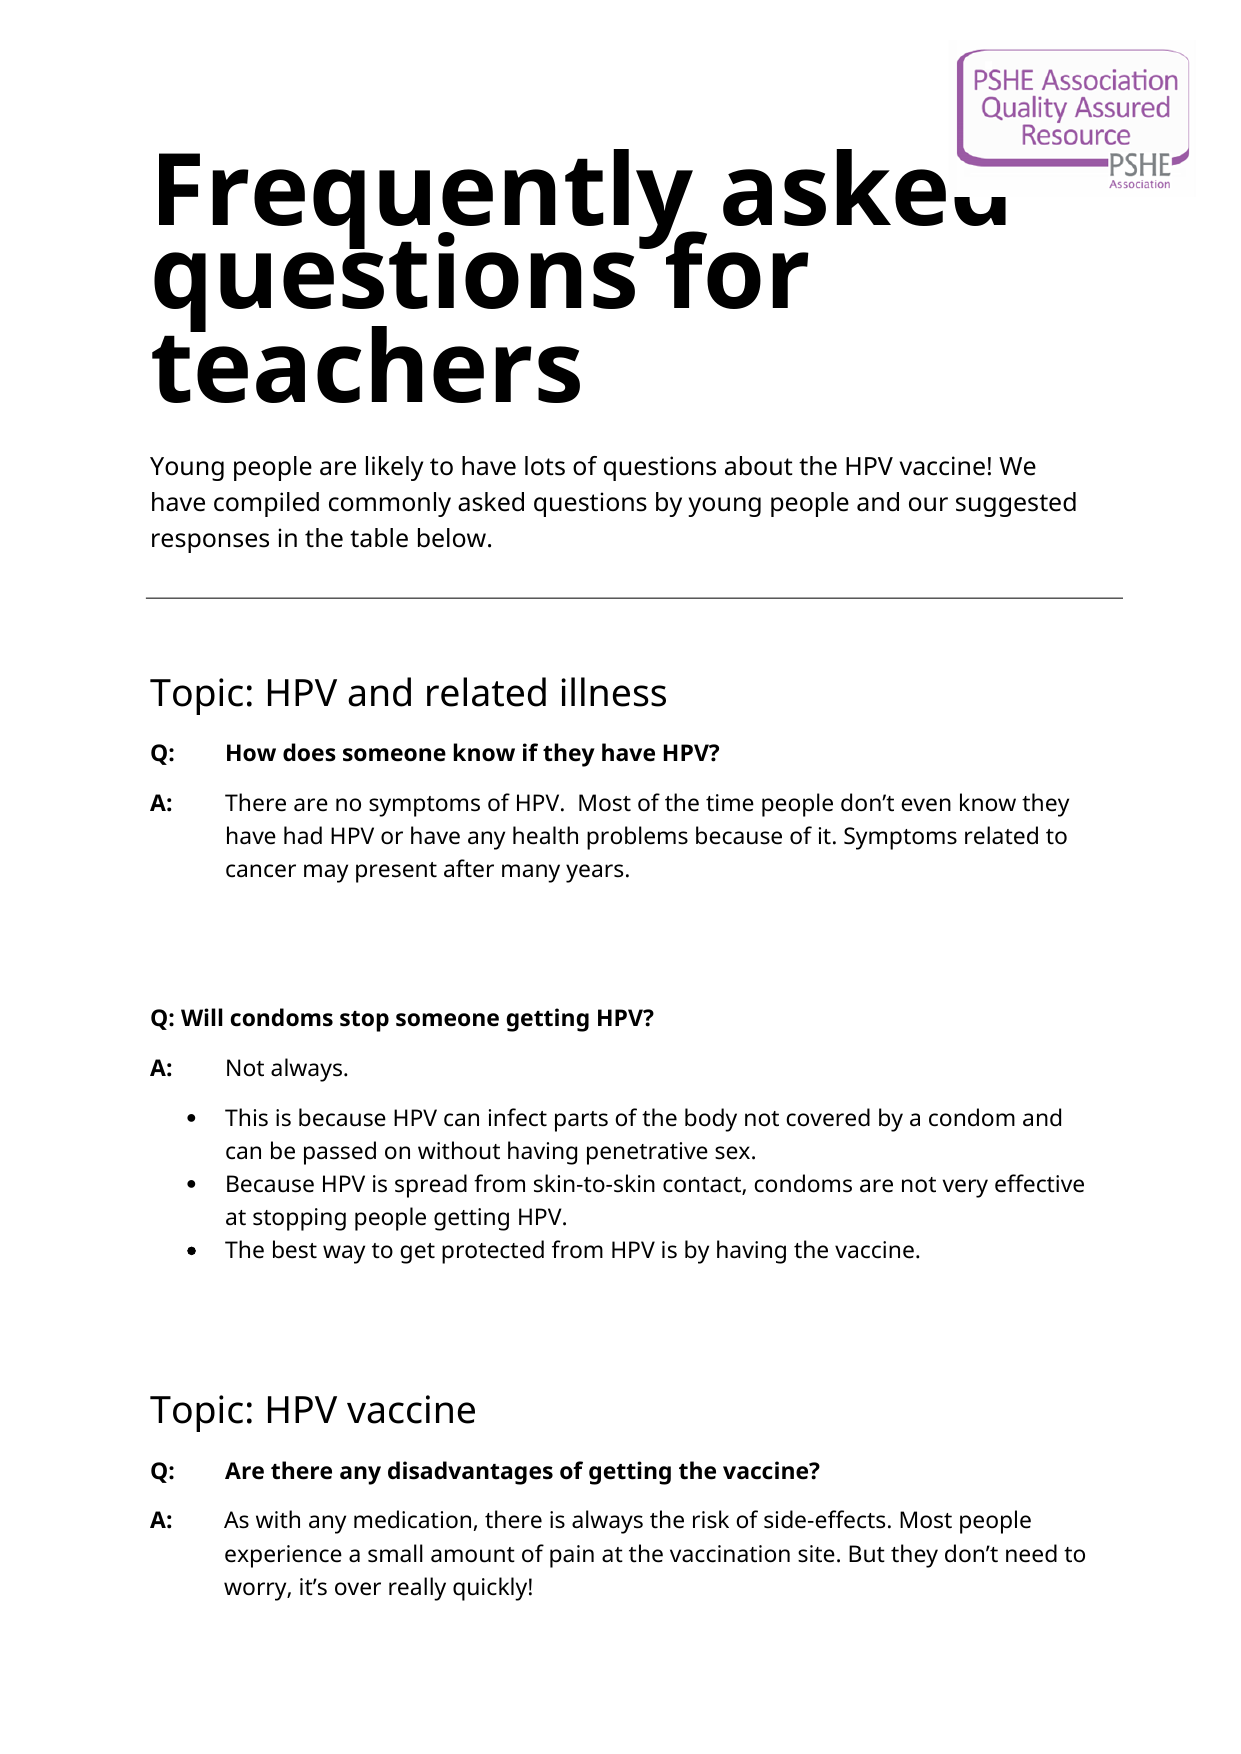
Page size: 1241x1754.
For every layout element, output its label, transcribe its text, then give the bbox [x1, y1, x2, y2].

text Q: Are there any disadvantages of getting the vaccine? [150, 1454, 1090, 1486]
text A: Not always. [150, 1052, 1090, 1083]
list The best way to get protected from HPV is by having the vaccine. [187, 1234, 1090, 1266]
text Q: Will condoms stop someone getting HPV? [150, 1002, 1090, 1034]
text Q: How does someone know if they have HPV? [150, 737, 1090, 768]
text Frequently asked questions for teachers [150, 150, 1090, 432]
text Topic: HPV vaccine [150, 1384, 1090, 1435]
text Young people are likely to have lots of questions about the HPV vaccine! We have compiled commonly asked questions by young people and our suggested responses in the table below. [150, 449, 1090, 555]
list This is because HPV can infect parts of the body not covered by a condom and can be passed on without having penetrative sex. [187, 1102, 1090, 1166]
text Topic: HPV and related illness [150, 666, 1090, 717]
text A: There are no symptoms of HPV. Most of the time people don’t even know they have had HPV or have any health problems because of it. Symptoms related to cancer may present after many years. [150, 787, 1090, 884]
text A: As with any medication, there is always the risk of side-effects. Most people experience a small amount of pain at the vaccination site. But they don’t need to worry, it’s over really quickly! [150, 1504, 1090, 1602]
list Because HPV is spread from skin-to-skin contact, condoms are not very effective at stopping people getting HPV. [187, 1168, 1090, 1233]
picture [948, 40, 1197, 197]
